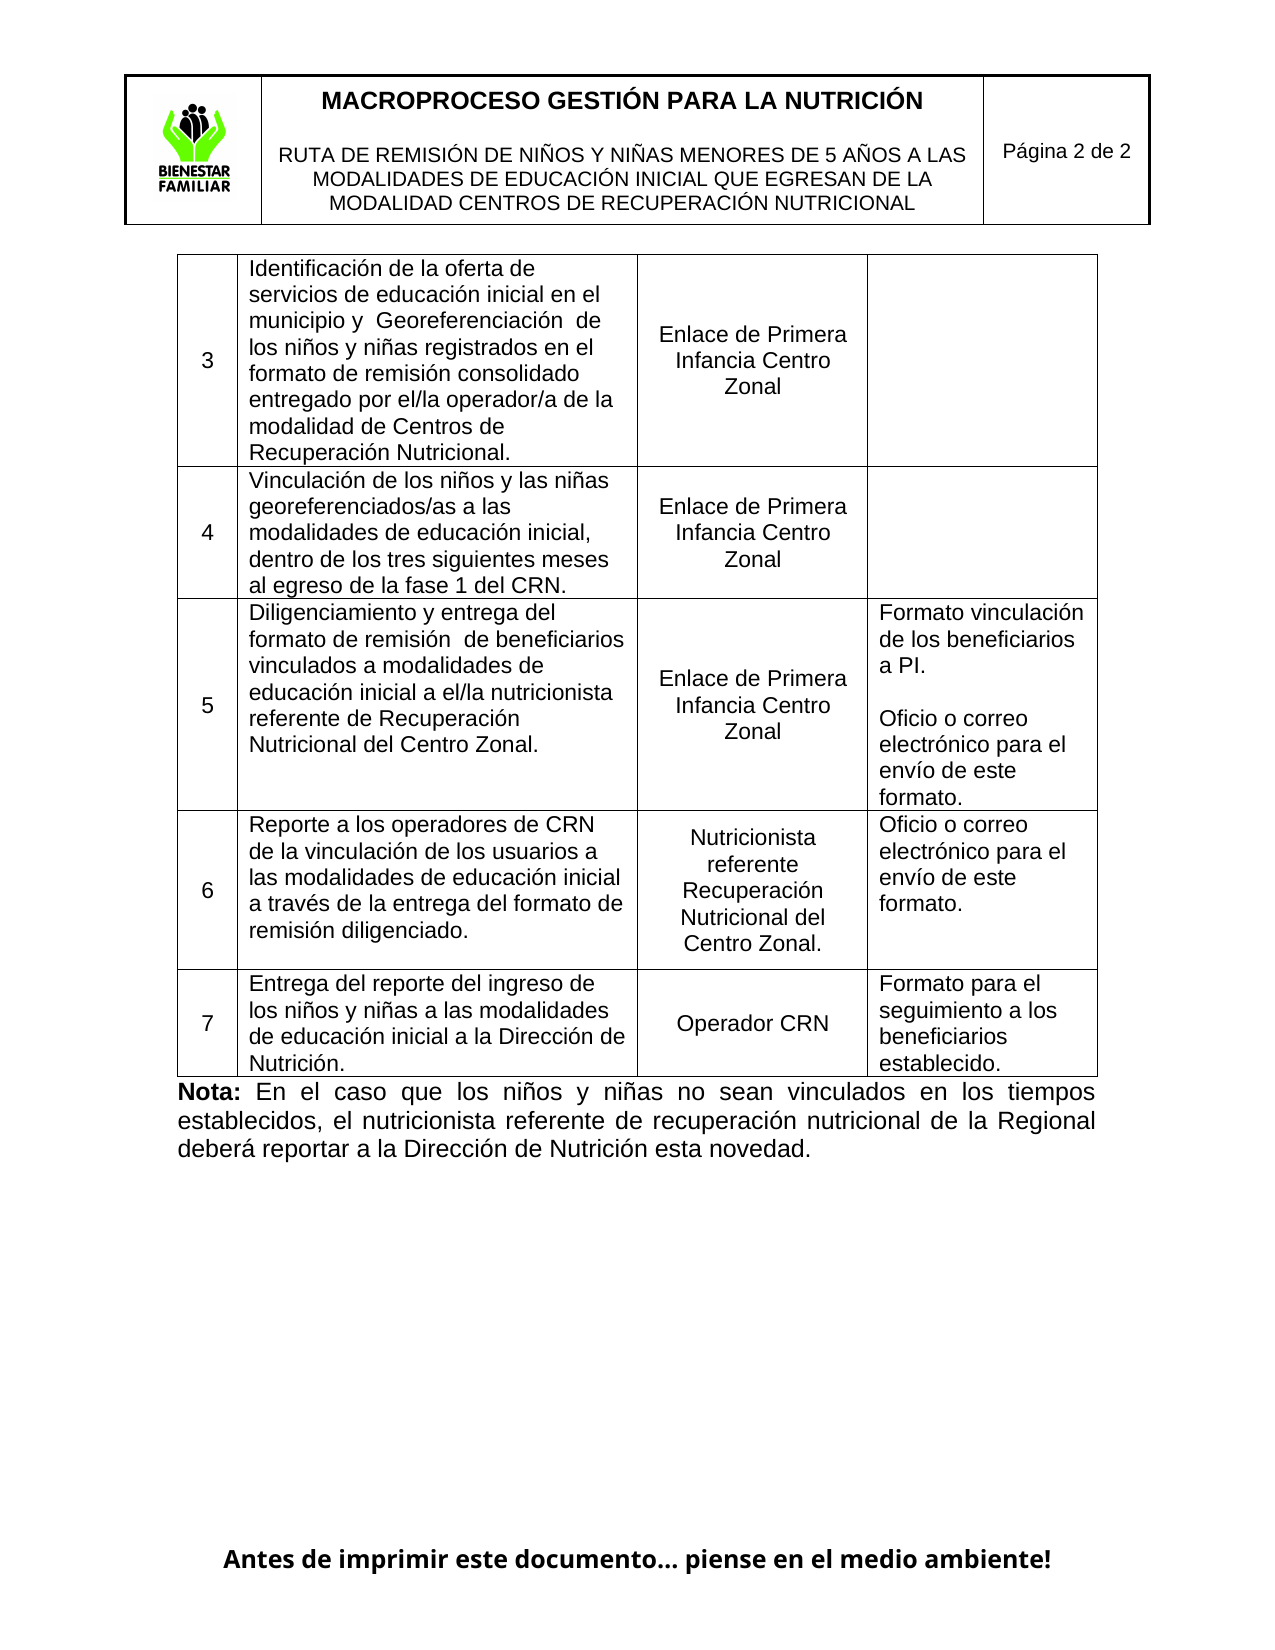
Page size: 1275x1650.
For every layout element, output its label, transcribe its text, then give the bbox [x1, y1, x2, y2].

table_header [868, 255, 1097, 466]
picture [152, 93, 237, 201]
table_cell Formato para el seguimiento a los beneficiarios establecido. [868, 970, 1097, 1076]
table_cell Entrega del reporte del ingreso de los niños y niñas a las modalidades de educación inicial a la Dirección de Nutrición. [238, 970, 637, 1076]
table_cell Vinculación de los niños y las niñas georeferenciados/as a las modalidades de educación inicial, dentro de los tres siguientes meses al egreso de la fase 1 del CRN. [238, 467, 637, 598]
table_header 3 [178, 255, 237, 466]
table_cell Enlace de Primera Infancia Centro Zonal [638, 599, 867, 810]
table_header Identificación de la oferta de servicios de educación inicial en el municipio y Georeferenciación de los niños y niñas registrados en el formato de remisión consolidado entregado por el/la operador/a de la modalidad de Centros de Recuperación Nutricional. [238, 255, 637, 466]
table_cell 7 [178, 970, 237, 1076]
table_cell Reporte a los operadores de CRN de la vinculación de los usuarios a las modalidades de educación inicial a través de la entrega del formato de remisión diligenciado. [238, 811, 637, 969]
table_cell Formato vinculación de los beneficiarios a PI. Oficio o correo electrónico para el envío de este formato. [868, 599, 1097, 810]
table_cell Nutricionista referente Recuperación Nutricional del Centro Zonal. [638, 811, 867, 969]
table_cell 5 [178, 599, 237, 810]
table_cell Oficio o correo electrónico para el envío de este formato. [868, 811, 1097, 969]
table_cell 4 [178, 467, 237, 598]
text Nota: En el caso que los niños y niñas no sean vinculados en los tiempos establecidos, el nutricionista referente de recuperación nutricional de la Regional deberá reportar a la Dirección de Nutrición esta novedad. [177, 1077, 1098, 1163]
table_cell 6 [178, 811, 237, 969]
table_cell Enlace de Primera Infancia Centro Zonal [638, 467, 867, 598]
table_cell [868, 467, 1097, 598]
table_header Enlace de Primera Infancia Centro Zonal [638, 255, 867, 466]
table_cell Diligenciamiento y entrega del formato de remisión de beneficiarios vinculados a modalidades de educación inicial a el/la nutricionista referente de Recuperación Nutricional del Centro Zonal. [238, 599, 637, 810]
table_cell Operador CRN [638, 970, 867, 1076]
